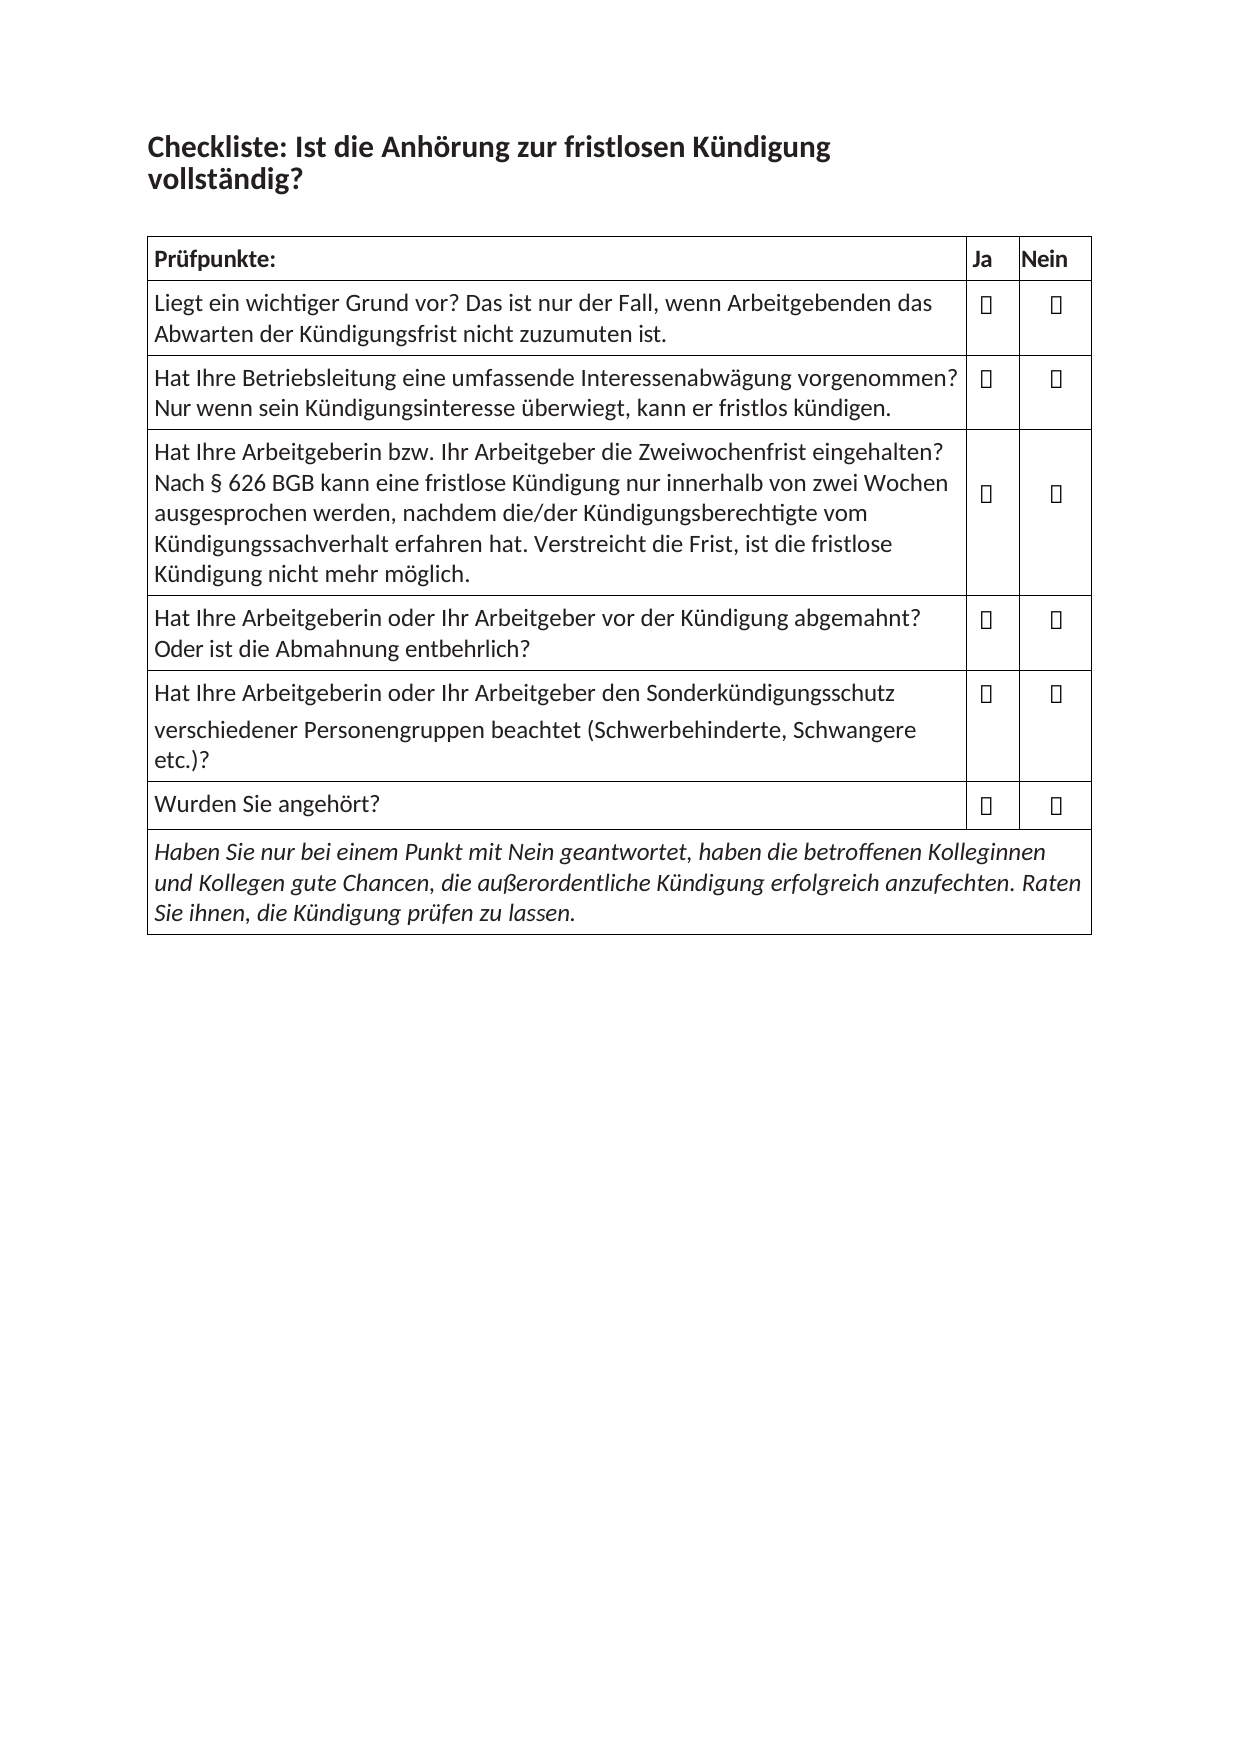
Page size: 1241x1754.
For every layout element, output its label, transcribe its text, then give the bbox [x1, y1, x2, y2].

table_header Nein [1020, 237, 1091, 280]
table_cell Liegt ein wichtiger Grund vor? Das ist nur der Fall, wenn Arbeitgebenden das Abwarten der Kündigungsfrist nicht zuzumuten ist. [148, 281, 966, 354]
table_cell 🔲 [1020, 356, 1091, 429]
table_cell Haben Sie nur bei einem Punkt mit Nein geantwortet, haben die betroffenen Kolleginnen und Kollegen gute Chancen, die außerordentliche Kündigung erfolgreich anzufechten. Raten Sie ihnen, die Kündigung prüfen zu lassen. [148, 830, 1091, 934]
table_cell 🔲 [967, 356, 1019, 429]
table_header Prüfpunkte: [148, 237, 966, 280]
table_cell 🔲 [1020, 596, 1091, 670]
table_cell 🔲 [1020, 671, 1091, 781]
table_cell 🔲 [967, 782, 1019, 829]
table_cell 🔲 [967, 596, 1019, 670]
table_cell Wurden Sie angehört? [148, 782, 966, 829]
table_cell Hat Ihre Arbeitgeberin oder Ihr Arbeitgeber vor der Kündigung abgemahnt? Oder ist die Abmahnung entbehrlich? [148, 596, 966, 670]
table_cell 🔲 [967, 671, 1019, 781]
table_cell 🔲 [967, 430, 1019, 595]
table_header Ja [967, 237, 1019, 280]
table_cell Hat Ihre Arbeitgeberin oder Ihr Arbeitgeber den Sonderkündigungsschutz verschiedener Personengruppen beachtet (Schwerbehinderte, Schwangere etc.)? [148, 671, 966, 781]
table_cell 🔲 [967, 281, 1019, 354]
table_cell 🔲 [1020, 430, 1091, 595]
subtitle Checkliste: Ist die Anhörung zur fristlosen Kündigung vollständig? [148, 131, 866, 197]
table_cell 🔲 [1020, 782, 1091, 829]
table_cell Hat Ihre Arbeitgeberin bzw. Ihr Arbeitgeber die Zweiwochenfrist eingehalten? Nach § 626 BGB kann eine fristlose Kündigung nur innerhalb von zwei Wochen ausgesprochen werden, nachdem die/der Kündigungsberechtigte vom Kündigungssachverhalt erfahren hat. Verstreicht die Frist, ist die fristlose Kündigung nicht mehr möglich. [148, 430, 966, 595]
table_cell 🔲 [1020, 281, 1091, 354]
table_cell Hat Ihre Betriebsleitung eine umfassende Interessenabwägung vorgenommen? Nur wenn sein Kündigungsinteresse überwiegt, kann er fristlos kündigen. [148, 356, 966, 429]
